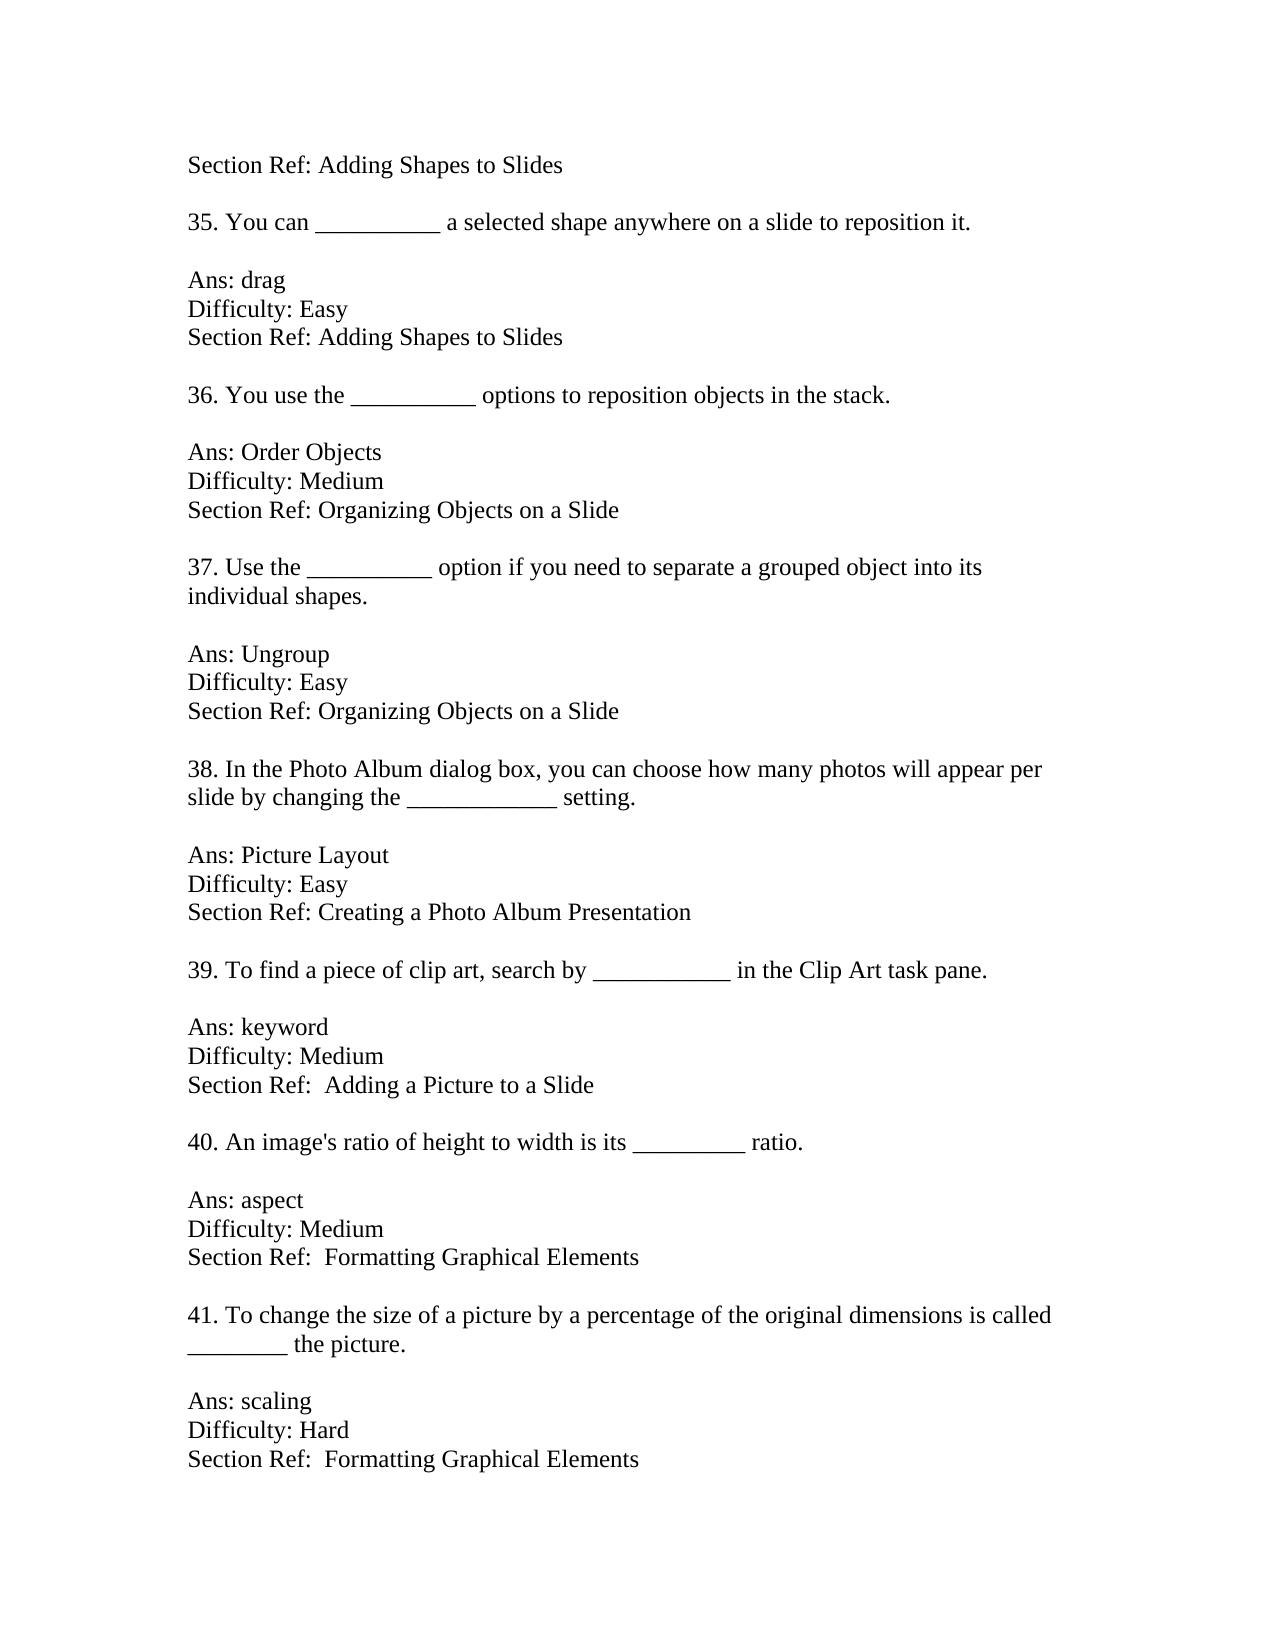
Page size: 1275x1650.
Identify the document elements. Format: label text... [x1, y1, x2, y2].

text 38. In the Photo Album dialog box, you can choose how many photos will appear per slide by changing the ____________ setting. [187, 754, 1087, 811]
text Ans: drag [187, 265, 1087, 294]
text Ans: scaling [187, 1386, 1087, 1415]
text 35. You can __________ a selected shape anywhere on a slide to reposition it. [187, 207, 1087, 236]
text Ans: Order Objects [187, 437, 1087, 466]
text 41. To change the size of a picture by a percentage of the original dimensions is called ________ the picture. [187, 1300, 1087, 1357]
text Difficulty: Easy [187, 869, 1087, 897]
text Difficulty: Easy [187, 667, 1087, 696]
text Ans: Picture Layout [187, 840, 1087, 869]
text Section Ref: Adding Shapes to Slides [187, 150, 1087, 179]
text Section Ref: Adding Shapes to Slides [187, 322, 1087, 351]
text 40. An image's ratio of height to width is its _________ ratio. [187, 1127, 1087, 1156]
text Section Ref: Organizing Objects on a Slide [187, 696, 1087, 725]
text Difficulty: Easy [187, 294, 1087, 322]
text Section Ref: Adding a Picture to a Slide [187, 1070, 1087, 1099]
text Section Ref: Organizing Objects on a Slide [187, 495, 1087, 524]
text Difficulty: Medium [187, 466, 1087, 495]
text Difficulty: Medium [187, 1214, 1087, 1242]
text Ans: keyword [187, 1012, 1087, 1041]
text Difficulty: Medium [187, 1041, 1087, 1070]
text 36. You use the __________ options to reposition objects in the stack. [187, 380, 1087, 409]
text Section Ref: Formatting Graphical Elements [187, 1444, 1087, 1472]
text Difficulty: Hard [187, 1415, 1087, 1444]
text Ans: Ungroup [187, 639, 1087, 667]
text 39. To find a piece of clip art, search by ___________ in the Clip Art task pane. [187, 955, 1087, 984]
text Section Ref: Creating a Photo Album Presentation [187, 897, 1087, 926]
text Ans: aspect [187, 1185, 1087, 1214]
text 37. Use the __________ option if you need to separate a grouped object into its individual shapes. [187, 552, 1087, 610]
text Section Ref: Formatting Graphical Elements [187, 1242, 1087, 1271]
